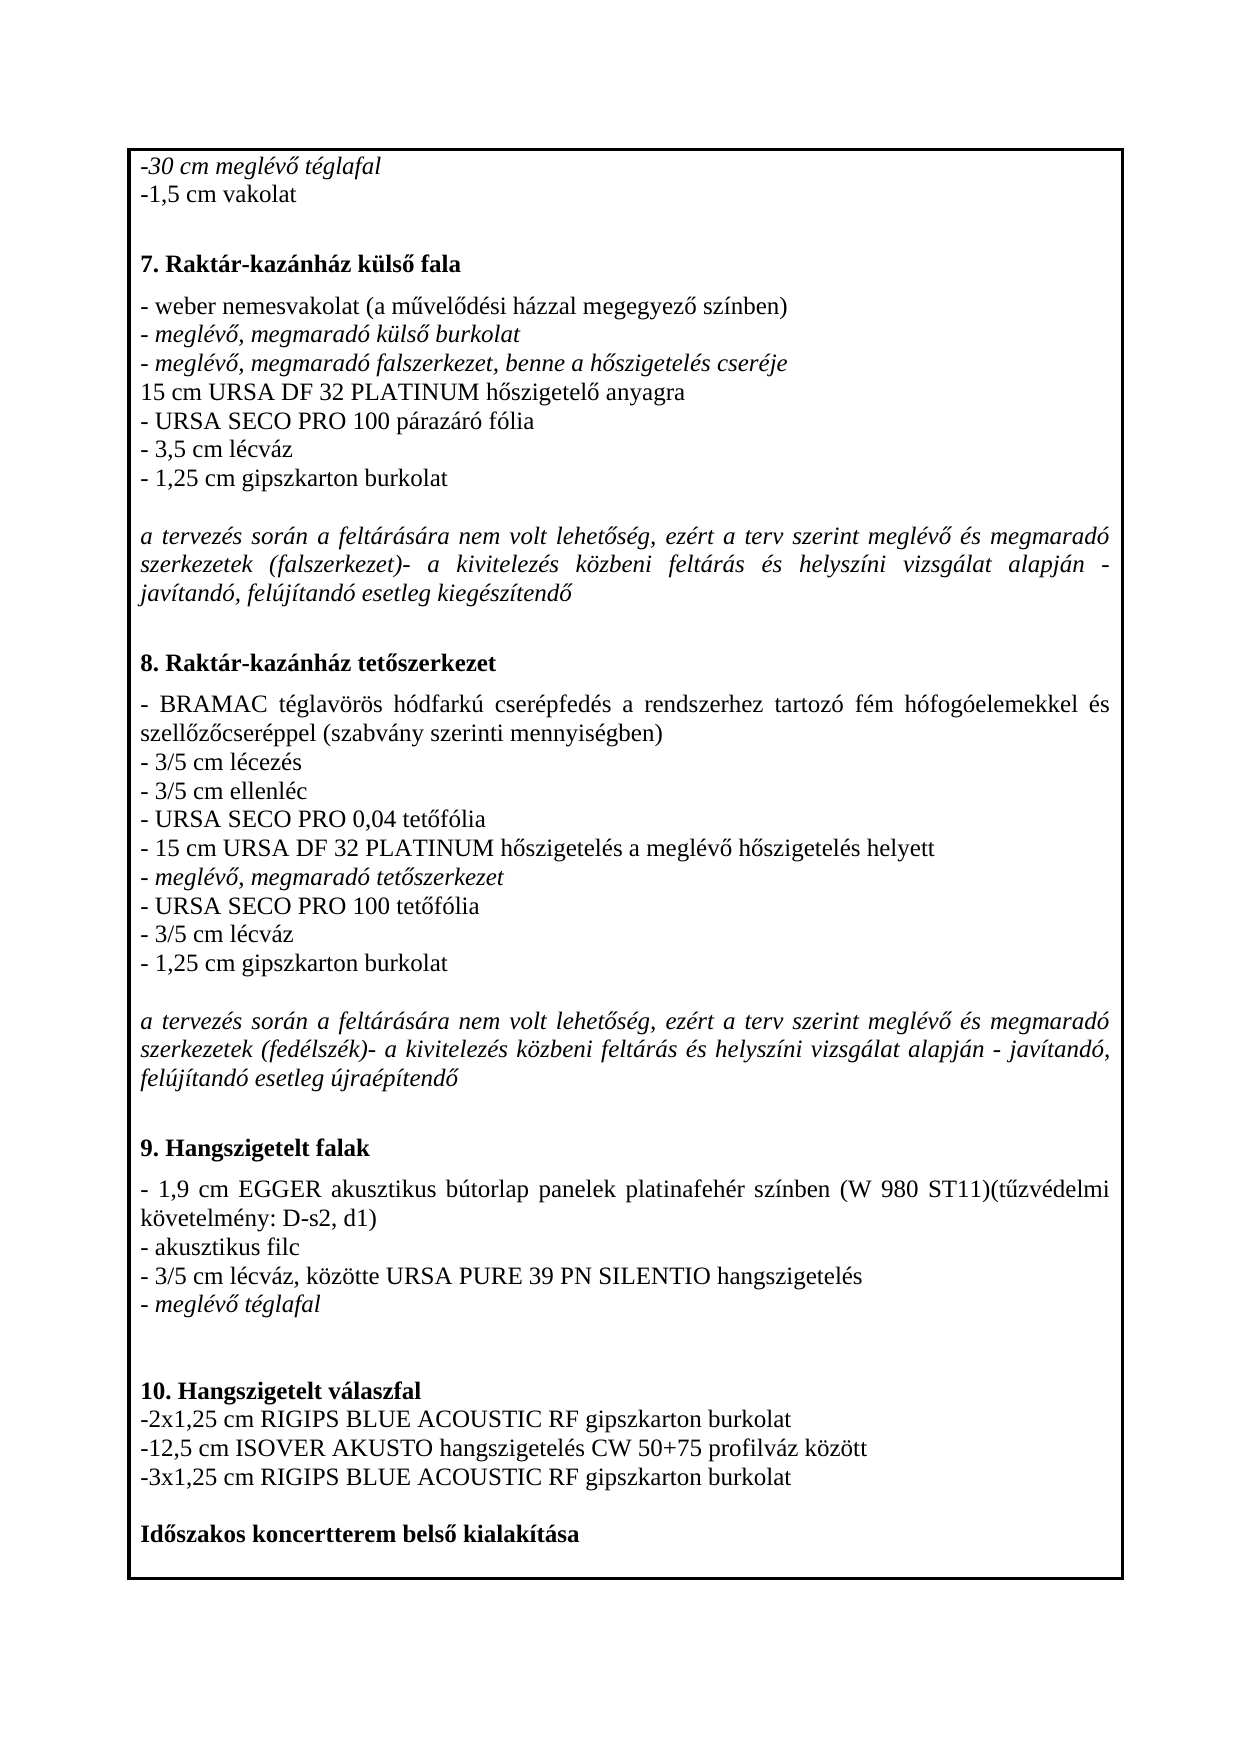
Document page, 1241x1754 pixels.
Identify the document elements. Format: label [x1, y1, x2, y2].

table_header [131, 151, 1121, 1577]
